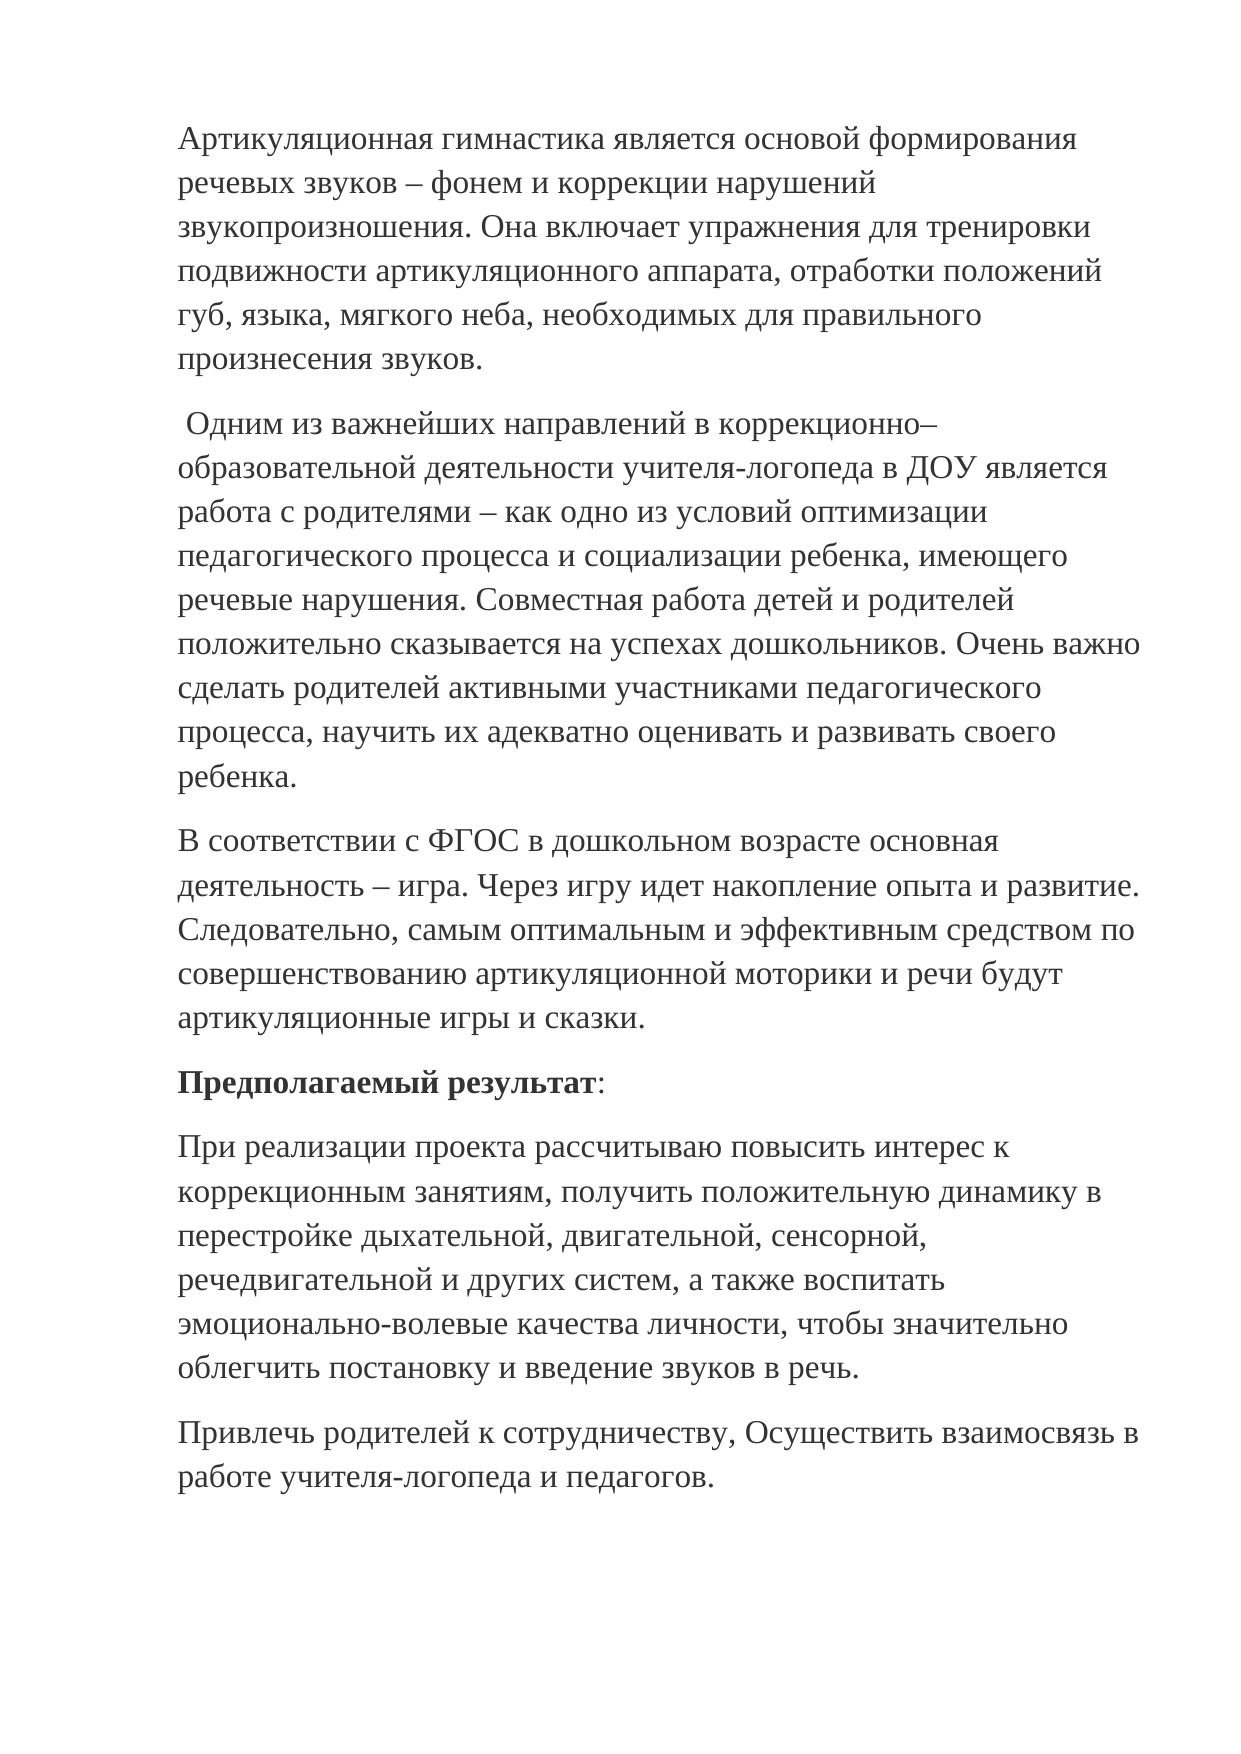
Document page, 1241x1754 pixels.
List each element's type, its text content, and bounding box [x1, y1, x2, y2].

text При реализации проекта рассчитываю повысить интерес к коррекционным занятиям, получить положительную динамику в перестройке дыхательной, двигательной, сенсорной, речедвигательной и других систем, а также воспитать эмоционально-волевые качества личности, чтобы значительно облегчить постановку и введение звуков в речь. [177, 1127, 1152, 1385]
text В соответствии с ФГОС в дошкольном возрасте основная деятельность – игра. Через игру идет накопление опыта и развитие. Следовательно, самым оптимальным и эффективным средством по совершенствованию артикуляционной моторики и речи будут артикуляционные игры и сказки. [177, 821, 1152, 1035]
text Предполагаемый результат: [177, 1062, 1152, 1100]
text Привлечь родителей к сотрудничеству, Осуществить взаимосвязь в работе учителя-логопеда и педагогов. [177, 1412, 1152, 1494]
text Артикуляционная гимнастика является основой формирования речевых звуков – фонем и коррекции нарушений звукопроизношения. Она включает упражнения для тренировки подвижности артикуляционного аппарата, отработки положений губ, языка, мягкого неба, необходимых для правильного произнесения звуков. [177, 118, 1152, 377]
text Одним из важнейших направлений в коррекционно–образовательной деятельности учителя-логопеда в ДОУ является работа с родителями – как одно из условий оптимизации педагогического процесса и социализации ребенка, имеющего речевые нарушения. Совместная работа детей и родителей положительно сказывается на успехах дошкольников. Очень важно сделать родителей активными участниками педагогического процесса, научить их адекватно оценивать и развивать своего ребенка. [177, 403, 1152, 794]
